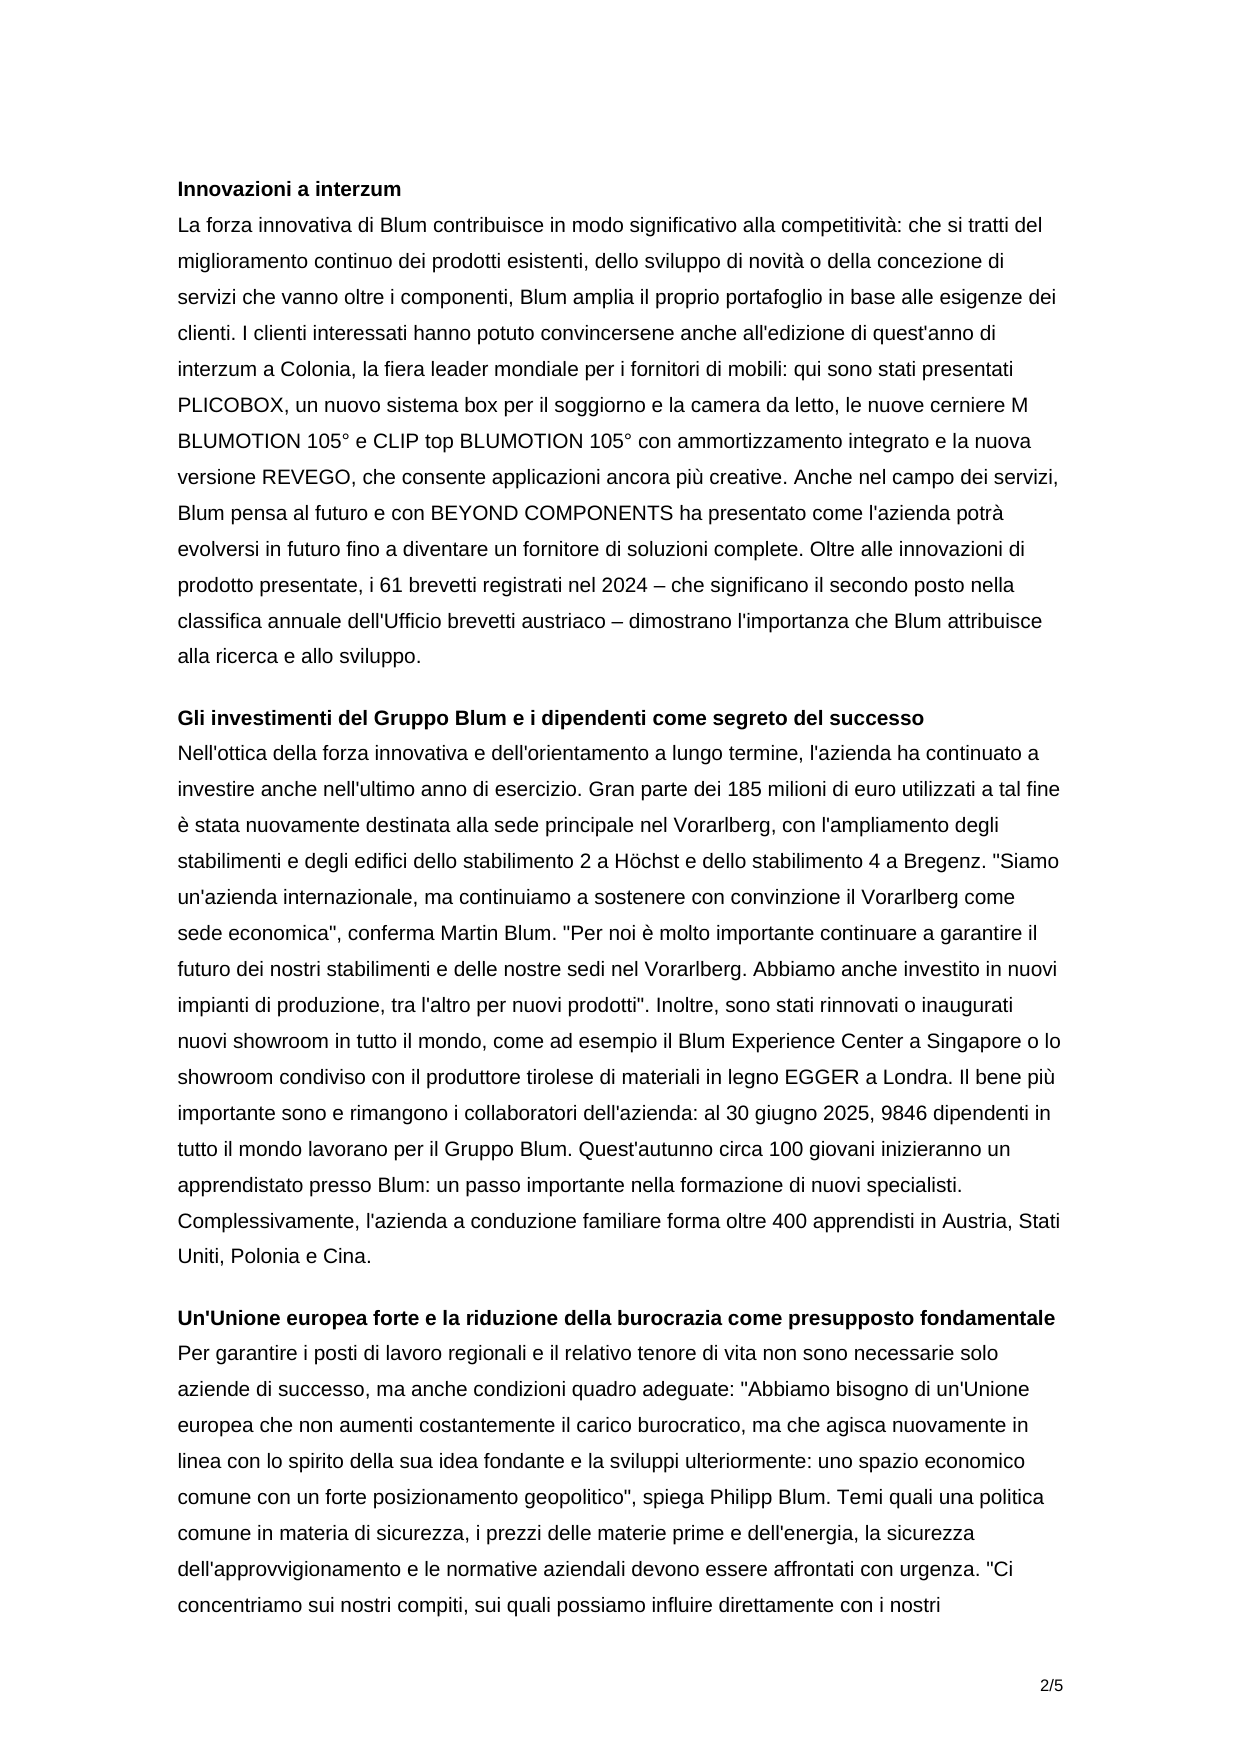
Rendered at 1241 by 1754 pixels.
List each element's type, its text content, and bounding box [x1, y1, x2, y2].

text Gli investimenti del Gruppo Blum e i dipendenti come segreto del successo Nell'ottica della forza innovativa e dell'orientamento a lungo termine, l'azienda ha continuato a investire anche nell'ultimo anno di esercizio. Gran parte dei 185 milioni di euro utilizzati a tal fine è stata nuovamente destinata alla sede principale nel Vorarlberg, con l'ampliamento degli stabilimenti e degli edifici dello stabilimento 2 a Höchst e dello stabilimento 4 a Bregenz. "Siamo un'azienda internazionale, ma continuiamo a sostenere con convinzione il Vorarlberg come sede economica", conferma Martin Blum. "Per noi è molto importante continuare a garantire il futuro dei nostri stabilimenti e delle nostre sedi nel Vorarlberg. Abbiamo anche investito in nuovi impianti di produzione, tra l'altro per nuovi prodotti". Inoltre, sono stati rinnovati o inaugurati nuovi showroom in tutto il mondo, come ad esempio il Blum Experience Center a Singapore o lo showroom condiviso con il produttore tirolese di materiali in legno EGGER a Londra. Il bene più importante sono e rimangono i collaboratori dell'azienda: al 30 giugno 2025, 9846 dipendenti in tutto il mondo lavorano per il Gruppo Blum. Quest'autunno circa 100 giovani inizieranno un apprendistato presso Blum: un passo importante nella formazione di nuovi specialisti. Complessivamente, l'azienda a conduzione familiare forma oltre 400 apprendisti in Austria, Stati Uniti, Polonia e Cina. [177, 705, 1063, 1268]
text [177, 1305, 1063, 1617]
text Innovazioni a interzum La forza innovativa di Blum contribuisce in modo significativo alla competitività: che si tratti del miglioramento continuo dei prodotti esistenti, dello sviluppo di novità o della concezione di servizi che vanno oltre i componenti, Blum amplia il proprio portafoglio in base alle esigenze dei clienti. I clienti interessati hanno potuto convincersene anche all'edizione di quest'anno di interzum a Colonia, la fiera leader mondiale per i fornitori di mobili: qui sono stati presentati PLICOBOX, un nuovo sistema box per il soggiorno e la camera da letto, le nuove cerniere M BLUMOTION 105° e CLIP top BLUMOTION 105° con ammortizzamento integrato e la nuova versione REVEGO, che consente applicazioni ancora più creative. Anche nel campo dei servizi, Blum pensa al futuro e con BEYOND COMPONENTS ha presentato come l'azienda potrà evolversi in futuro fino a diventare un fornitore di soluzioni complete. Oltre alle innovazioni di prodotto presentate, i 61 brevetti registrati nel 2024 – che significano il secondo posto nella classifica annuale dell'Ufficio brevetti austriaco – dimostrano l'importanza che Blum attribuisce alla ricerca e allo sviluppo. [177, 177, 1063, 668]
